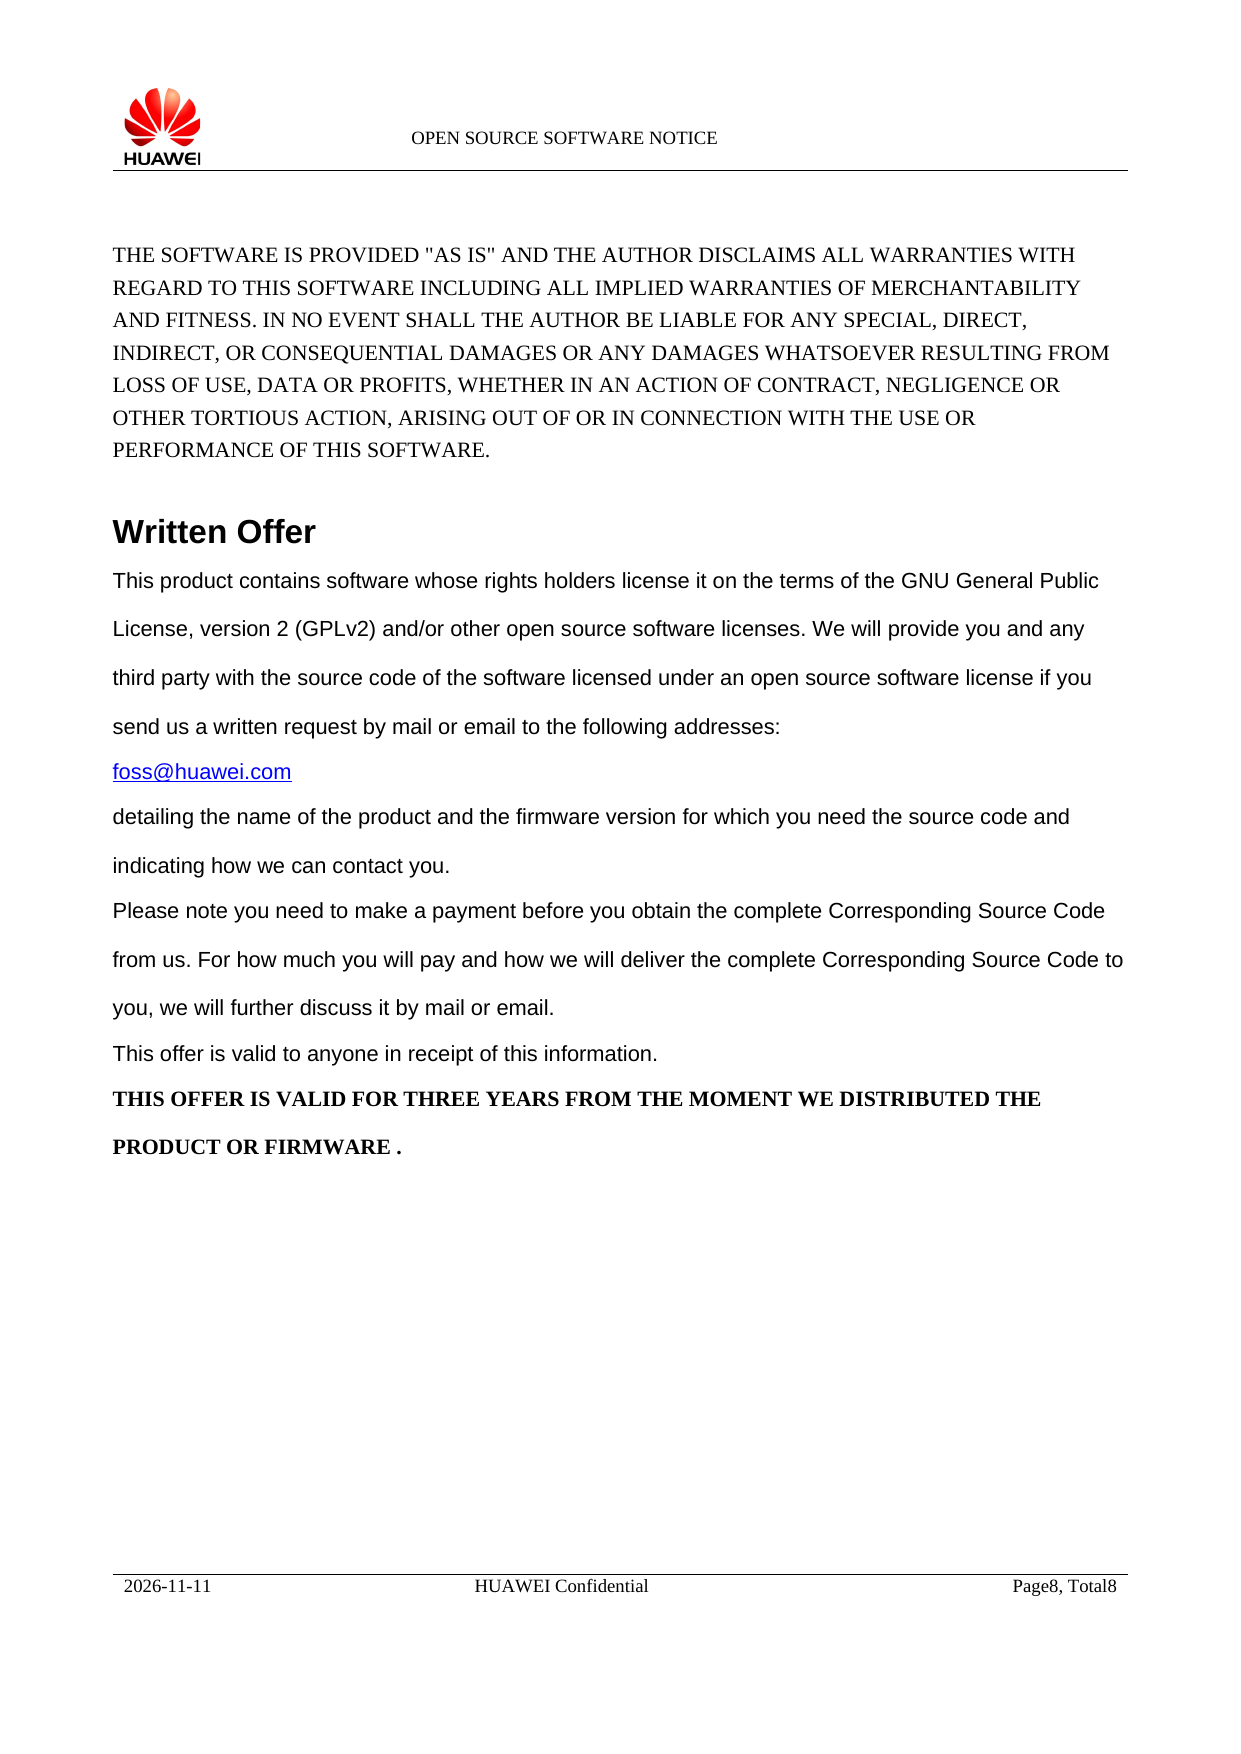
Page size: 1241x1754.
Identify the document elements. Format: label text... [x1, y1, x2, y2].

text Please note you need to make a payment before you obtain the complete Corresponding Source Code from us. For how much you will pay and how we will deliver the complete Corresponding Source Code to you, we will further discuss it by mail or email. [112, 894, 1128, 1024]
text Written Offer [112, 499, 1128, 564]
text This offer is valid to anyone in receipt of this information. [112, 1037, 1128, 1069]
text This product contains software whose rights holders license it on the terms of the GNU General Public License, version 2 (GPLv2) and/or other open source software licenses. We will provide you and any third party with the source code of the software licensed under an open source software license if you send us a written request by mail or email to the following addresses: [112, 564, 1128, 743]
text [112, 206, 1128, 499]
text detailing the name of the product and the firmware version for which you need the source code and indicating how we can contact you. [112, 800, 1128, 882]
text foss@huawei.com [112, 755, 1128, 788]
picture [124, 88, 201, 165]
text This offer is valid for three years from the moment we distributed the product or firmware . [112, 1082, 1128, 1163]
